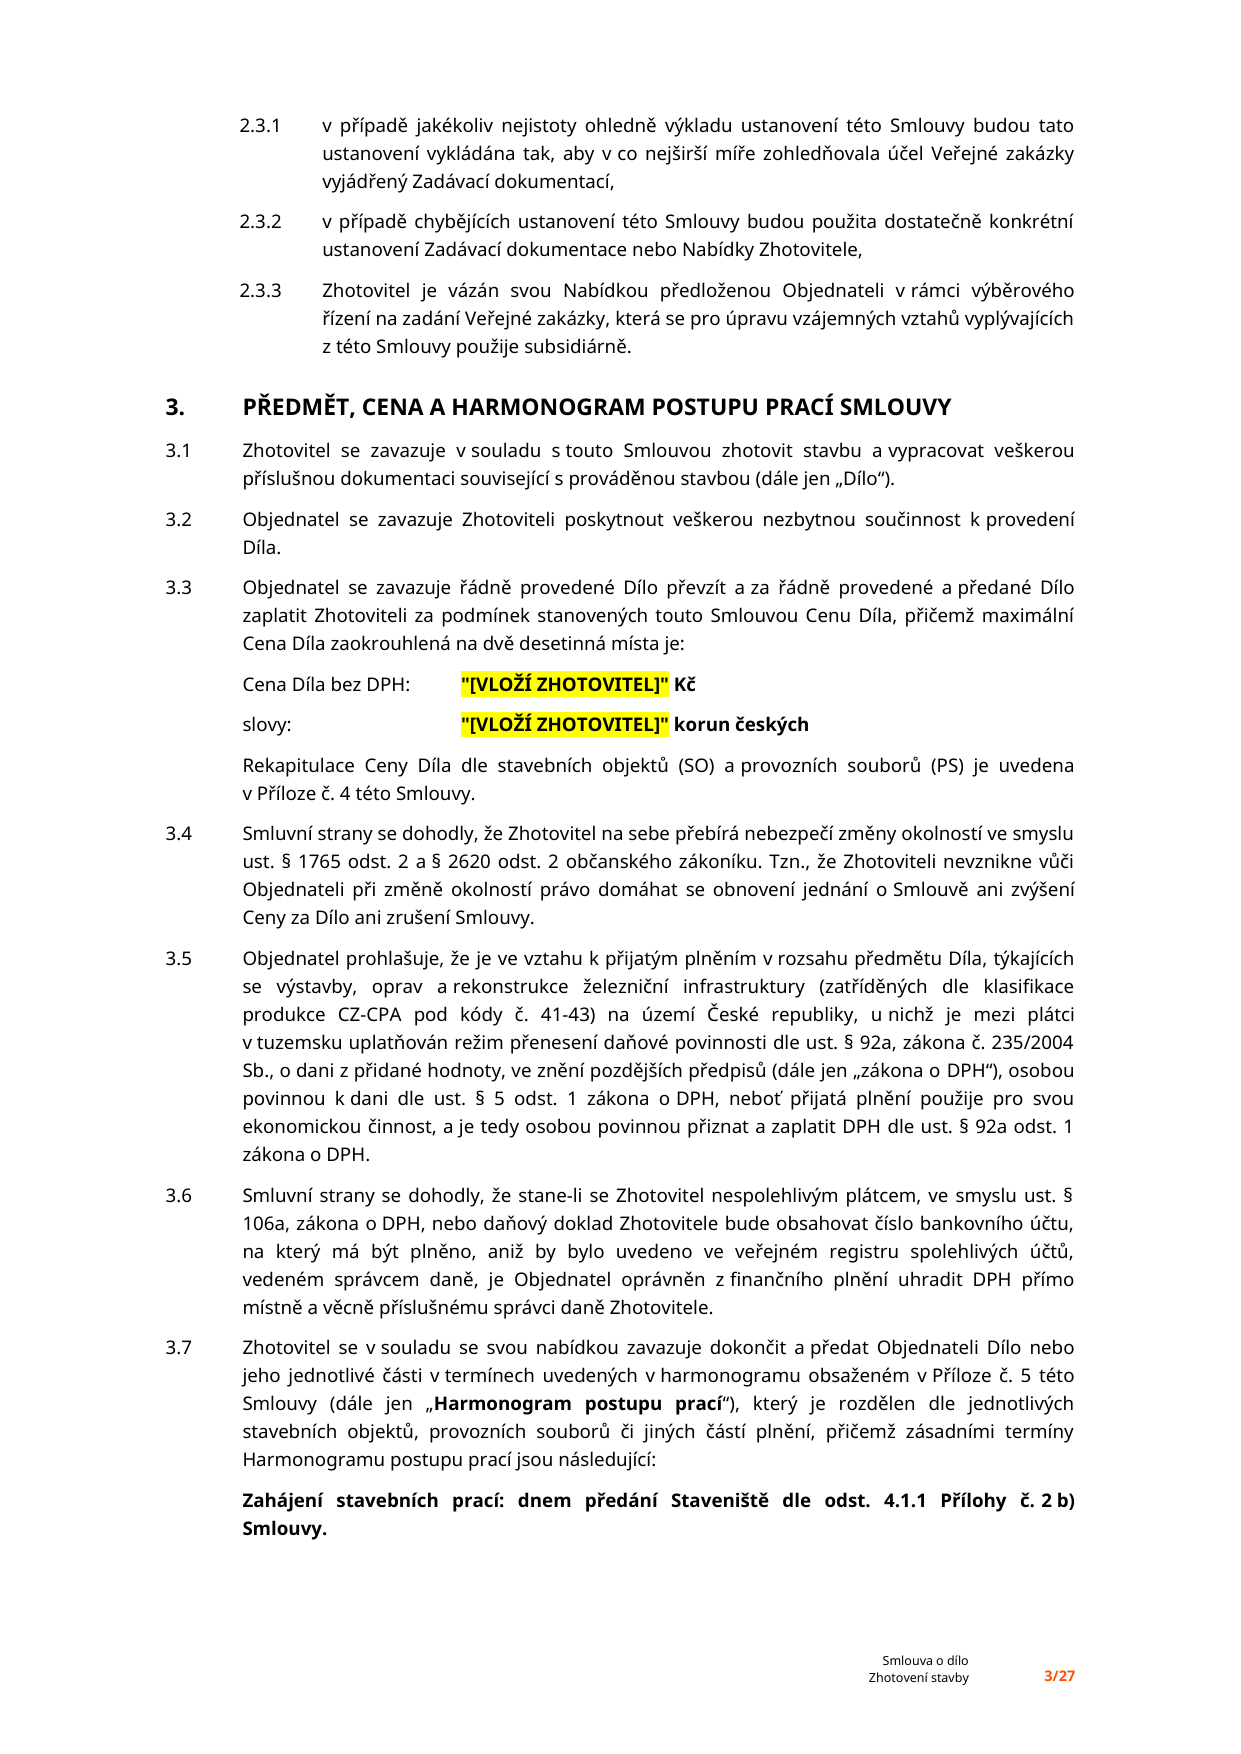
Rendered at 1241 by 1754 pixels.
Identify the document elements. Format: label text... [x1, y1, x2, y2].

text Smluvní strany se dohodly, že Zhotovitel na sebe přebírá nebezpečí změny okolností ve smyslu ust. § 1765 odst. 2 a § 2620 odst. 2 občanského zákoníku. Tzn., že Zhotoviteli nevznikne vůči Objednateli při změně okolností právo domáhat se obnovení jednání o Smlouvě ani zvýšení Ceny za Dílo ani zrušení Smlouvy. [165, 821, 1075, 930]
text v případě chybějících ustanovení této Smlouvy budou použita dostatečně konkrétní ustanovení Zadávací dokumentace nebo Nabídky Zhotovitele, [239, 209, 1075, 262]
text Objednatel prohlašuje, že je ve vztahu k přijatým plněním v rozsahu předmětu Díla, týkajících se výstavby, oprav a rekonstrukce železniční infrastruktury (zatříděných dle klasifikace produkce CZ-CPA pod kódy č. 41-43) na území České republiky, u nichž je mezi plátci v tuzemsku uplatňován režim přenesení daňové povinnosti dle ust. § 92a, zákona č. 235/2004 Sb., o dani z přidané hodnoty, ve znění pozdějších předpisů (dále jen „zákona o DPH“), osobou povinnou k dani dle ust. § 5 odst. 1 zákona o DPH, neboť přijatá plnění použije pro svou ekonomickou činnost, a je tedy osobou povinnou přiznat a zaplatit DPH dle ust. § 92a odst. 1 zákona o DPH. [165, 945, 1075, 1167]
text Cena Díla bez DPH: "[VLOŽÍ ZHOTOVITEL]" Kč [669, 671, 1075, 697]
text PŘEDMĚT, CENA A HARMONOGRAM POSTUPU PRACÍ SMLOUVY [165, 391, 1075, 422]
text Objednatel se zavazuje řádně provedené Dílo převzít a za řádně provedené a předané Dílo zaplatit Zhotoviteli za podmínek stanovených touto Smlouvou Cenu Díla, přičemž maximální Cena Díla zaokrouhlená na dvě desetinná místa je: [165, 574, 1075, 656]
text slovy: "[VLOŽÍ ZHOTOVITEL]" korun českých [242, 712, 461, 737]
text slovy: "[VLOŽÍ ZHOTOVITEL]" korun českých [669, 712, 1075, 737]
text Zhotovitel se v souladu se svou nabídkou zavazuje dokončit a předat Objednateli Dílo nebo jeho jednotlivé části v termínech uvedených v harmonogramu obsaženém v Příloze č. 5 této Smlouvy (dále jen „Harmonogram postupu prací“), který je rozdělen dle jednotlivých stavebních objektů, provozních souborů či jiných částí plnění, přičemž zásadními termíny Harmonogramu postupu prací jsou následující: [165, 1334, 1075, 1472]
text Zahájení stavebních prací: dnem předání Staveniště dle odst. 4.1.1 Přílohy č. 2 b) Smlouvy. [242, 1487, 1075, 1541]
text Smluvní strany se dohodly, že stane-li se Zhotovitel nespolehlivým plátcem, ve smyslu ust. § 106a, zákona o DPH, nebo daňový doklad Zhotovitele bude obsahovat číslo bankovního účtu, na který má být plněno, aniž by bylo uvedeno ve veřejném registru spolehlivých účtů, vedeném správcem daně, je Objednatel oprávněn z finančního plnění uhradit DPH přímo místně a věcně příslušnému správci daně Zhotovitele. [165, 1182, 1075, 1319]
text Cena Díla bez DPH: "[VLOŽÍ ZHOTOVITEL]" Kč [242, 671, 461, 697]
text Objednatel se zavazuje Zhotoviteli poskytnout veškerou nezbytnou součinnost k provedení Díla. [165, 506, 1075, 559]
text Zhotovitel se zavazuje v souladu s touto Smlouvou zhotovit stavbu a vypracovat veškerou příslušnou dokumentaci související s prováděnou stavbou (dále jen „Dílo“). [165, 437, 1075, 491]
text v případě jakékoliv nejistoty ohledně výkladu ustanovení této Smlouvy budou tato ustanovení vykládána tak, aby v co nejširší míře zohledňovala účel Veřejné zakázky vyjádřený Zadávací dokumentací, [239, 112, 1075, 194]
text Rekapitulace Ceny Díla dle stavebních objektů (SO) a provozních souborů (PS) je uvedena v Příloze č. 4 této Smlouvy. [242, 752, 1075, 806]
text Zhotovitel je vázán svou Nabídkou předloženou Objednateli v rámci výběrového řízení na zadání Veřejné zakázky, která se pro úpravu vzájemných vztahů vyplývajících z této Smlouvy použije subsidiárně. [239, 277, 1075, 359]
